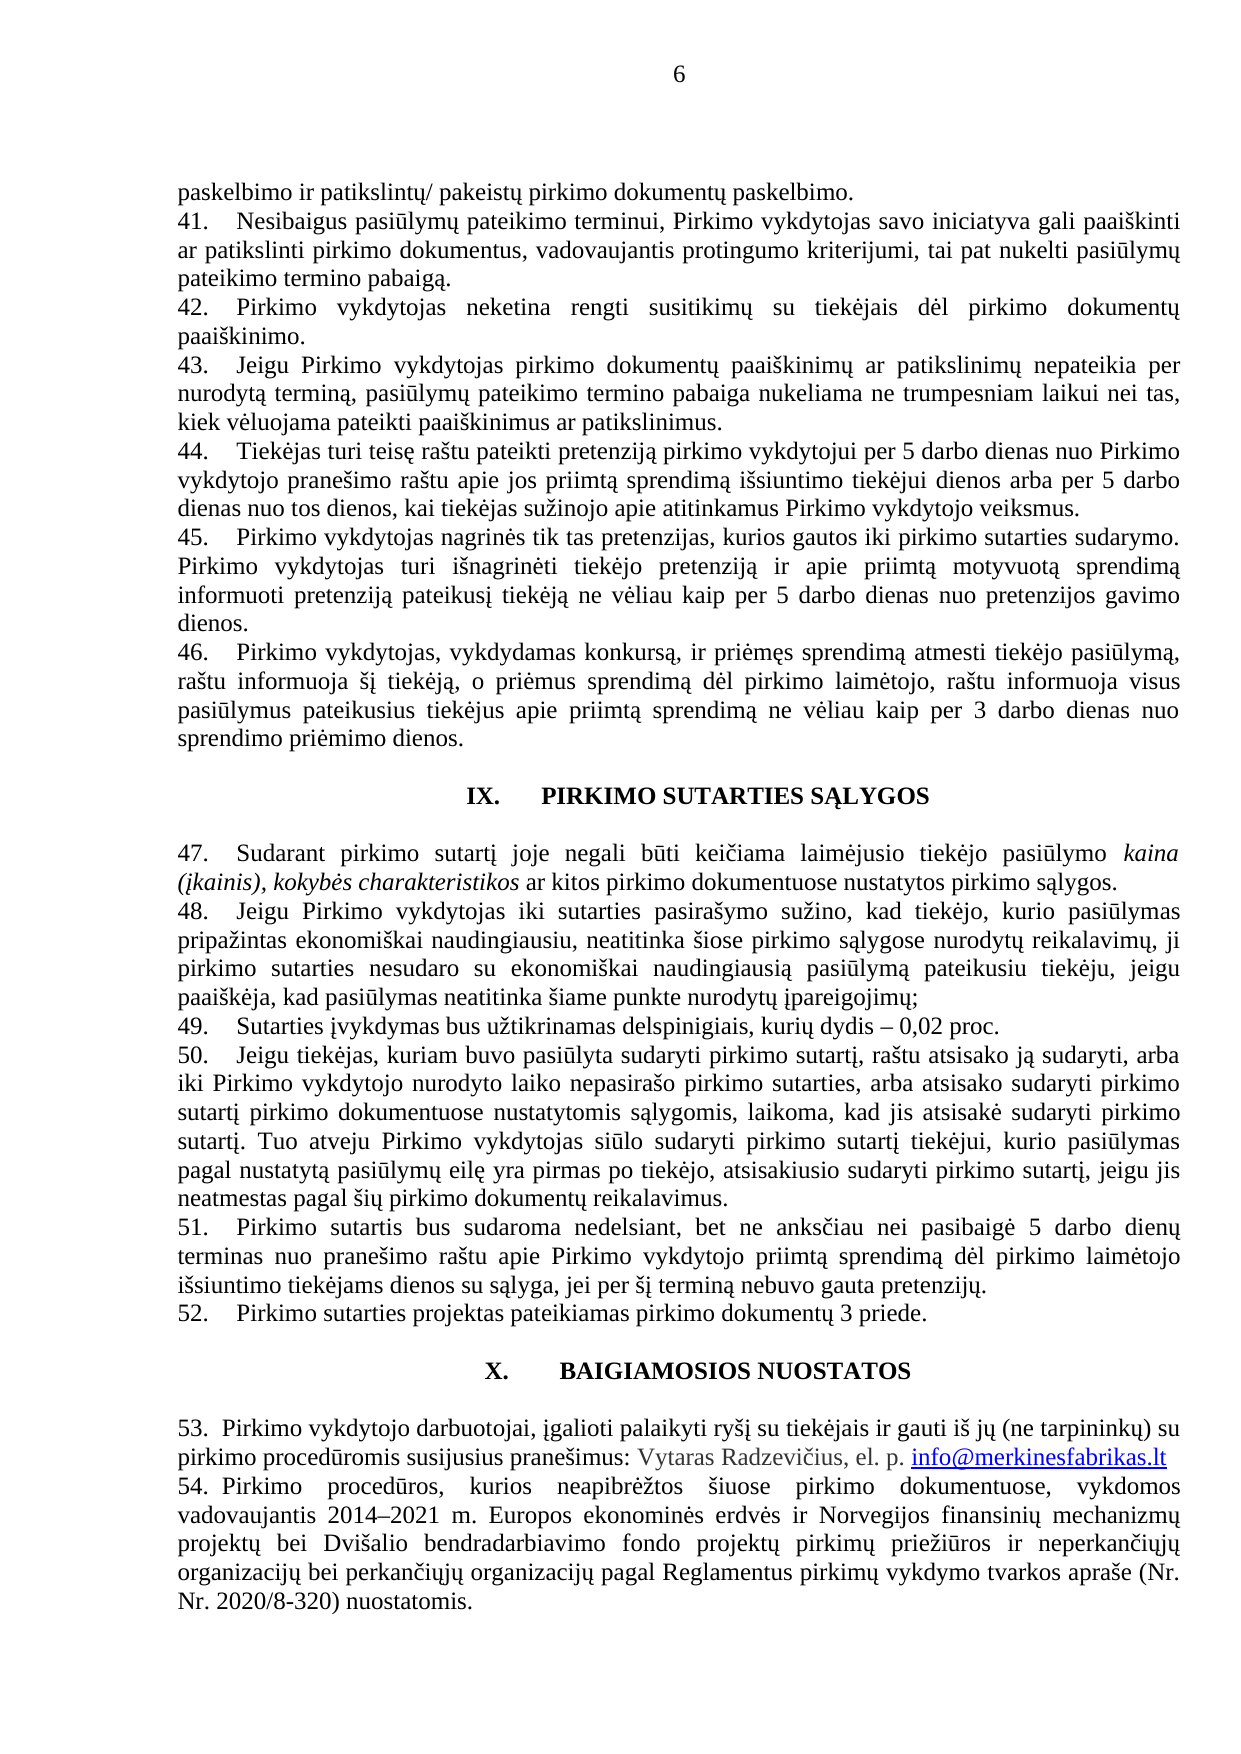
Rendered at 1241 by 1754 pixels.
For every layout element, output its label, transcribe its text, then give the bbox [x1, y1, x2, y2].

list Nesibaigus pasiūlymų pateikimo terminui, Pirkimo vykdytojas savo iniciatyva gali paaiškinti ar patikslinti pirkimo dokumentus, vadovaujantis protingumo kriterijumi, tai pat nukelti pasiūlymų pateikimo termino pabaigą. [177, 206, 1181, 292]
list Pirkimo vykdytojas nagrinės tik tas pretenzijas, kurios gautos iki pirkimo sutarties sudarymo. Pirkimo vykdytojas turi išnagrinėti tiekėjo pretenziją ir apie priimtą motyvuotą sprendimą informuoti pretenziją pateikusį tiekėją ne vėliau kaip per 5 darbo dienas nuo pretenzijos gavimo dienos. [177, 522, 1181, 637]
list Pirkimo vykdytojo darbuotojai, įgalioti palaikyti ryšį su tiekėjais ir gauti iš jų (ne tarpininkų) su pirkimo procedūromis susijusius pranešimus: Vytaras Radzevičius, el. p. info@merkinesfabrikas.lt [177, 1413, 1181, 1471]
list Jeigu Pirkimo vykdytojas pirkimo dokumentų paaiškinimų ar patikslinimų nepateikia per nurodytą terminą, pasiūlymų pateikimo termino pabaiga nukeliama ne trumpesniam laikui nei tas, kiek vėluojama pateikti paaiškinimus ar patikslinimus. [177, 350, 1181, 436]
list Sutarties įvykdymas bus užtikrinamas delspinigiais, kurių dydis – 0,02 proc. [177, 1011, 1181, 1040]
list Pirkimo vykdytojas, vykdydamas konkursą, ir priėmęs sprendimą atmesti tiekėjo pasiūlymą, raštu informuoja šį tiekėją, o priėmus sprendimą dėl pirkimo laimėtojo, raštu informuoja visus pasiūlymus pateikusius tiekėjus apie priimtą sprendimą ne vėliau kaip per 3 darbo dienas nuo sprendimo priėmimo dienos. [177, 637, 1181, 752]
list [177, 177, 1181, 206]
list Pirkimo sutarties projektas pateikiamas pirkimo dokumentų 3 priede. [177, 1298, 1181, 1327]
list Jeigu Pirkimo vykdytojas iki sutarties pasirašymo sužino, kad tiekėjo, kurio pasiūlymas pripažintas ekonomiškai naudingiausiu, neatitinka šiose pirkimo sąlygose nurodytų reikalavimų, ji pirkimo sutarties nesudaro su ekonomiškai naudingiausią pasiūlymą pateikusiu tiekėju, jeigu paaiškėja, kad pasiūlymas neatitinka šiame punkte nurodytų įpareigojimų; [177, 896, 1181, 1011]
list PIRKIMO SUTARTIES SĄLYGOS [215, 781, 1181, 810]
list Pirkimo sutartis bus sudaroma nedelsiant, bet ne anksčiau nei pasibaigė 5 darbo dienų terminas nuo pranešimo raštu apie Pirkimo vykdytojo priimtą sprendimą dėl pirkimo laimėtojo išsiuntimo tiekėjams dienos su sąlyga, jei per šį terminą nebuvo gauta pretenzijų. [177, 1212, 1181, 1298]
list Pirkimo vykdytojas neketina rengti susitikimų su tiekėjais dėl pirkimo dokumentų paaiškinimo. [177, 292, 1181, 350]
list Jeigu tiekėjas, kuriam buvo pasiūlyta sudaryti pirkimo sutartį, raštu atsisako ją sudaryti, arba iki Pirkimo vykdytojo nurodyto laiko nepasirašo pirkimo sutarties, arba atsisako sudaryti pirkimo sutartį pirkimo dokumentuose nustatytomis sąlygomis, laikoma, kad jis atsisakė sudaryti pirkimo sutartį. Tuo atveju Pirkimo vykdytojas siūlo sudaryti pirkimo sutartį tiekėjui, kurio pasiūlymas pagal nustatytą pasiūlymų eilę yra pirmas po tiekėjo, atsisakiusio sudaryti pirkimo sutartį, jeigu jis neatmestas pagal šių pirkimo dokumentų reikalavimus. [177, 1040, 1181, 1212]
list Sudarant pirkimo sutartį joje negali būti keičiama laimėjusio tiekėjo pasiūlymo kaina (įkainis), kokybės charakteristikos ar kitos pirkimo dokumentuose nustatytos pirkimo sąlygos. [177, 838, 1181, 896]
list Pirkimo procedūros, kurios neapibrėžtos šiuose pirkimo dokumentuose, vykdomos vadovaujantis 2014–2021 m. Europos ekonominės erdvės ir Norvegijos finansinių mechanizmų projektų bei Dvišalio bendradarbiavimo fondo projektų pirkimų priežiūros ir neperkančiųjų organizacijų bei perkančiųjų organizacijų pagal Reglamentus pirkimų vykdymo tvarkos apraše (Nr. Nr. 2020/8-320) nuostatomis. [177, 1471, 1181, 1615]
list Tiekėjas turi teisę raštu pateikti pretenziją pirkimo vykdytojui per 5 darbo dienas nuo Pirkimo vykdytojo pranešimo raštu apie jos priimtą sprendimą išsiuntimo tiekėjui dienos arba per 5 darbo dienas nuo tos dienos, kai tiekėjas sužinojo apie atitinkamus Pirkimo vykdytojo veiksmus. [177, 436, 1181, 522]
list BAIGIAMOSIOS NUOSTATOS [215, 1356, 1181, 1385]
